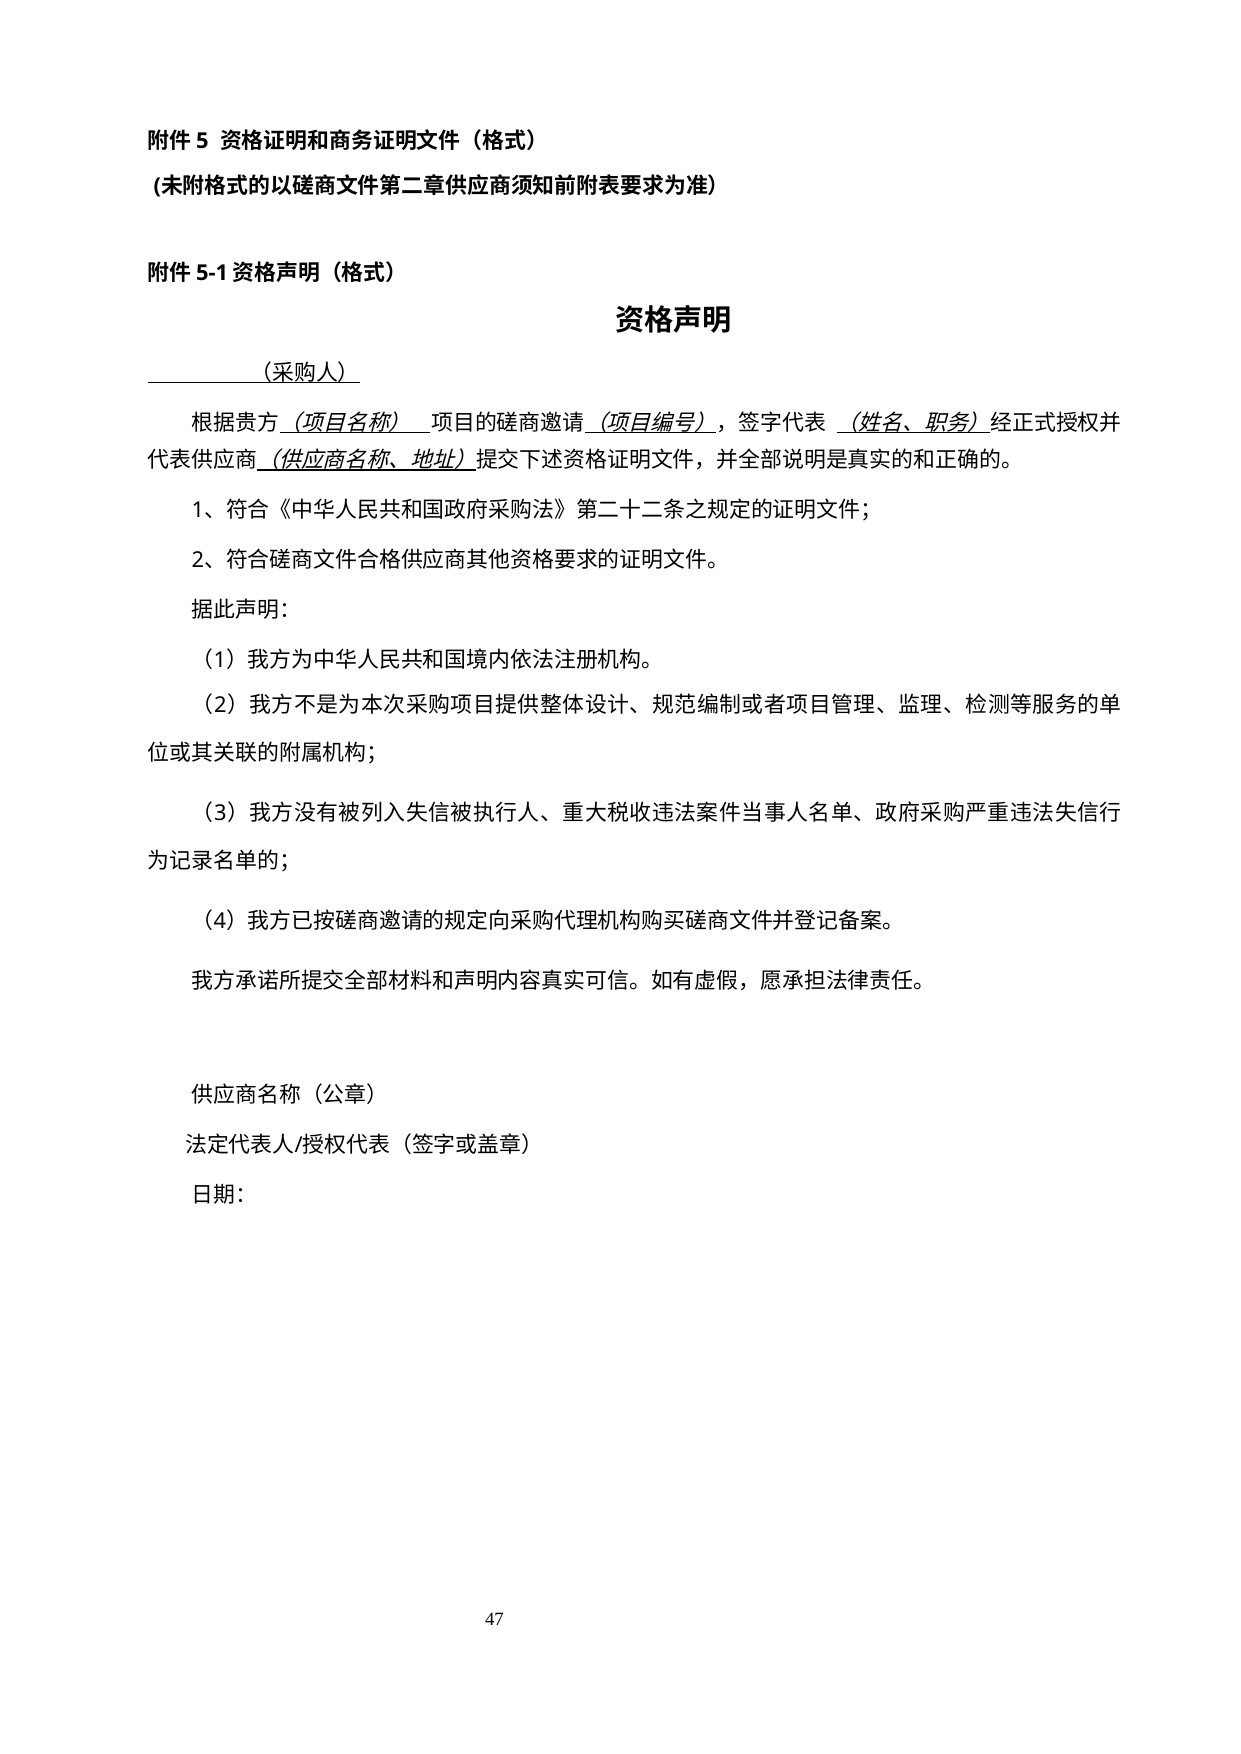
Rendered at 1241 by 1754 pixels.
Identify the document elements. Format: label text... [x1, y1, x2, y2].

text 附件5-1资格声明（格式） [148, 250, 1122, 287]
text （2）我方不是为本次采购项目提供整体设计、规范编制或者项目管理、监理、检测等服务的单位或其关联的附属机构； [148, 687, 1122, 767]
text （采购人） [148, 350, 1122, 387]
text （4）我方已按磋商邀请的规定向采购代理机构购买磋商文件并登记备案。 [148, 903, 1122, 934]
text 1、符合《中华人民共和国政府采购法》第二十二条之规定的证明文件； [148, 487, 1122, 525]
text 2、符合磋商文件合格供应商其他资格要求的证明文件。 [148, 537, 1122, 575]
text 法定代表人/授权代表（签字或盖章） [148, 1123, 1122, 1160]
text 供应商名称（公章） [148, 1073, 1122, 1110]
text 我方承诺所提交全部材料和声明内容真实可信。如有虚假，愿承担法律责任。 [148, 963, 1122, 994]
text 据此声明： [148, 587, 1122, 625]
text （3）我方没有被列入失信被执行人、重大税收违法案件当事人名单、政府采购严重违法失信行为记录名单的； [148, 795, 1122, 874]
text 日期： [148, 1173, 1122, 1210]
text 附件5 资格证明和商务证明文件（格式） [148, 118, 1122, 156]
text （1）我方为中华人民共和国境内依法注册机构。 [148, 637, 1122, 675]
text 根据贵方（项目名称） 项目的磋商邀请（项目编号），签字代表 （姓名、职务）经正式授权并代表供应商（供应商名称、地址）提交下述资格证明文件，并全部说明是真实的和正确的。 [148, 400, 1122, 475]
text 资格声明 [224, 300, 1122, 337]
text (未附格式的以磋商文件第二章供应商须知前附表要求为准） [148, 168, 1122, 200]
